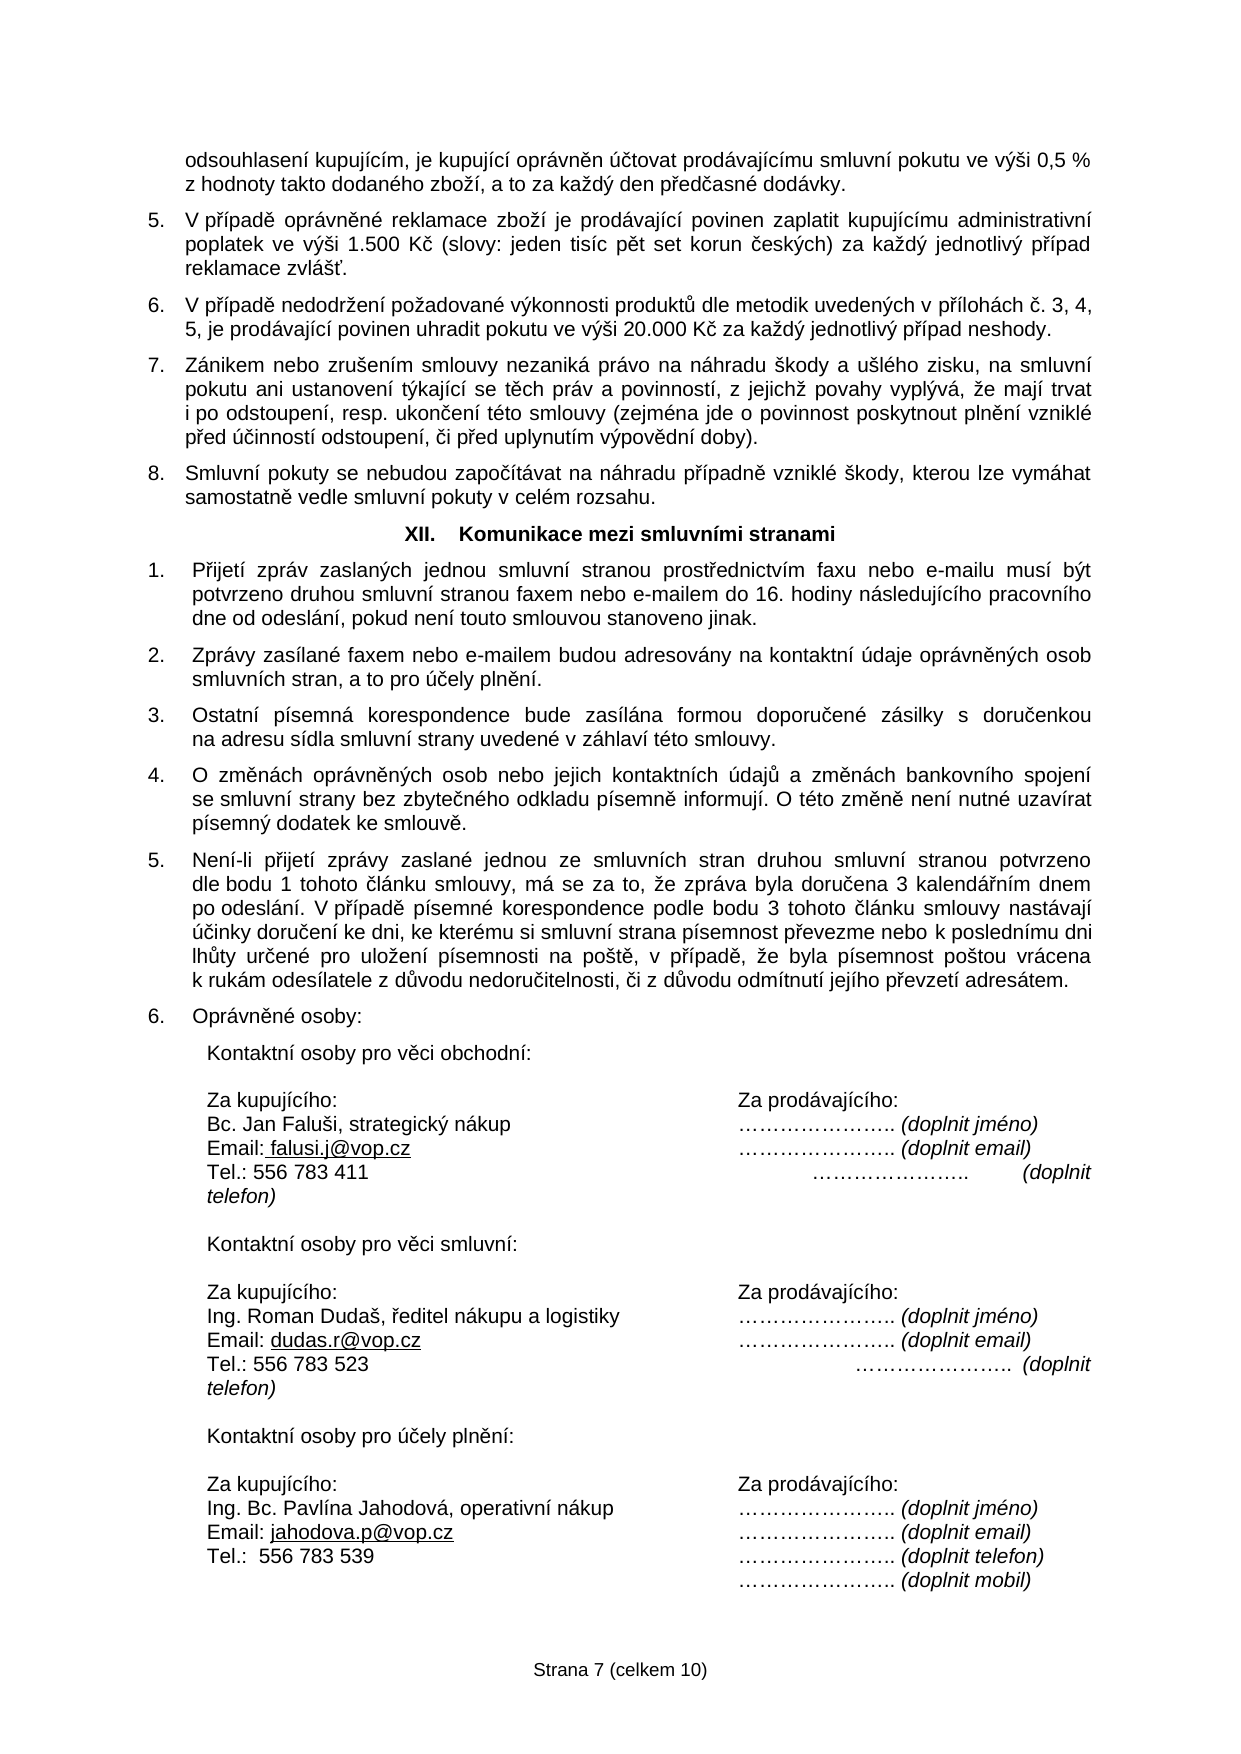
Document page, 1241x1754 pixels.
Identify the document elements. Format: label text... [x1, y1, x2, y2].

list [148, 148, 1093, 196]
list Smluvní pokuty se nebudou započítávat na náhradu případně vzniklé škody, kterou lze vymáhat samostatně vedle smluvní pokuty v celém rozsahu. [148, 461, 1093, 509]
list V případě nedodržení požadované výkonnosti produktů dle metodik uvedených v přílohách č. 3, 4, 5, je prodávající povinen uhradit pokutu ve výši 20.000 Kč za každý jednotlivý případ neshody. [148, 292, 1093, 340]
list Ostatní písemná korespondence bude zasílána formou doporučené zásilky s doručenkou na adresu sídla smluvní strany uvedené v záhlaví této smlouvy. [148, 703, 1093, 751]
text Kontaktní osoby pro věci obchodní: [207, 1040, 1093, 1064]
text Za kupujícího: Za prodávajícího: [207, 1088, 1093, 1112]
text Email: dudas.r@vop.cz ………………….. (doplnit email) [207, 1328, 1093, 1352]
text Za kupujícího: Za prodávajícího: [207, 1472, 1093, 1496]
text Ing. Bc. Pavlína Jahodová, operativní nákup ………………….. (doplnit jméno) [207, 1496, 1093, 1519]
text XII. Komunikace mezi smluvními stranami [148, 522, 1093, 546]
text Kontaktní osoby pro věci smluvní: [148, 1232, 1093, 1256]
text Tel.: 556 783 411 ………………….. (doplnit telefon) [207, 1160, 1093, 1208]
list O změnách oprávněných osob nebo jejich kontaktních údajů a změnách bankovního spojení se smluvní strany bez zbytečného odkladu písemně informují. O této změně není nutné uzavírat písemný dodatek ke smlouvě. [148, 763, 1093, 835]
list Zánikem nebo zrušením smlouvy nezaniká právo na náhradu škody a ušlého zisku, na smluvní pokutu ani ustanovení týkající se těch práv a povinností, z jejichž povahy vyplývá, že mají trvat i po odstoupení, resp. ukončení této smlouvy (zejména jde o povinnost poskytnout plnění vzniklé před účinností odstoupení, či před uplynutím výpovědní doby). [148, 353, 1093, 449]
list V případě oprávněné reklamace zboží je prodávající povinen zaplatit kupujícímu administrativní poplatek ve výši 1.500 Kč (slovy: jeden tisíc pět set korun českých) za každý jednotlivý případ reklamace zvlášť. [148, 208, 1093, 280]
text Email: falusi.j@vop.cz ………………….. (doplnit email) [207, 1136, 1093, 1160]
text Bc. Jan Faluši, strategický nákup ………………….. (doplnit jméno) [207, 1112, 1093, 1136]
list Přijetí zpráv zaslaných jednou smluvní stranou prostřednictvím faxu nebo e-mailu musí být potvrzeno druhou smluvní stranou faxem nebo e-mailem do 16. hodiny následujícího pracovního dne od odeslání, pokud není touto smlouvou stanoveno jinak. [148, 558, 1093, 630]
text Tel.: 556 783 539 ………………….. (doplnit telefon) [207, 1543, 1093, 1567]
text Kontaktní osoby pro účely plnění: [207, 1424, 1093, 1448]
text Email: jahodova.p@vop.cz ………………….. (doplnit email) [207, 1519, 1093, 1543]
text Ing. Roman Dudaš, ředitel nákupu a logistiky ………………….. (doplnit jméno) [207, 1304, 1093, 1328]
text ………………….. (doplnit mobil) [207, 1567, 1093, 1591]
list Zprávy zasílané faxem nebo e-mailem budou adresovány na kontaktní údaje oprávněných osob smluvních stran, a to pro účely plnění. [148, 642, 1093, 690]
text Za kupujícího: Za prodávajícího: [207, 1280, 1093, 1304]
text Tel.: 556 783 523 ………………….. (doplnit telefon) [207, 1352, 1093, 1400]
list Oprávněné osoby: [148, 1004, 1093, 1028]
list Není-li přijetí zprávy zaslané jednou ze smluvních stran druhou smluvní stranou potvrzeno dle bodu 1 tohoto článku smlouvy, má se za to, že zpráva byla doručena 3 kalendářním dnem po odeslání. V případě písemné korespondence podle bodu 3 tohoto článku smlouvy nastávají účinky doručení ke dni, ke kterému si smluvní strana písemnost převezme nebo k poslednímu dni lhůty určené pro uložení písemnosti na poště, v případě, že byla písemnost poštou vrácena k rukám odesílatele z důvodu nedoručitelnosti, či z důvodu odmítnutí jejího převzetí adresátem. [148, 848, 1093, 991]
